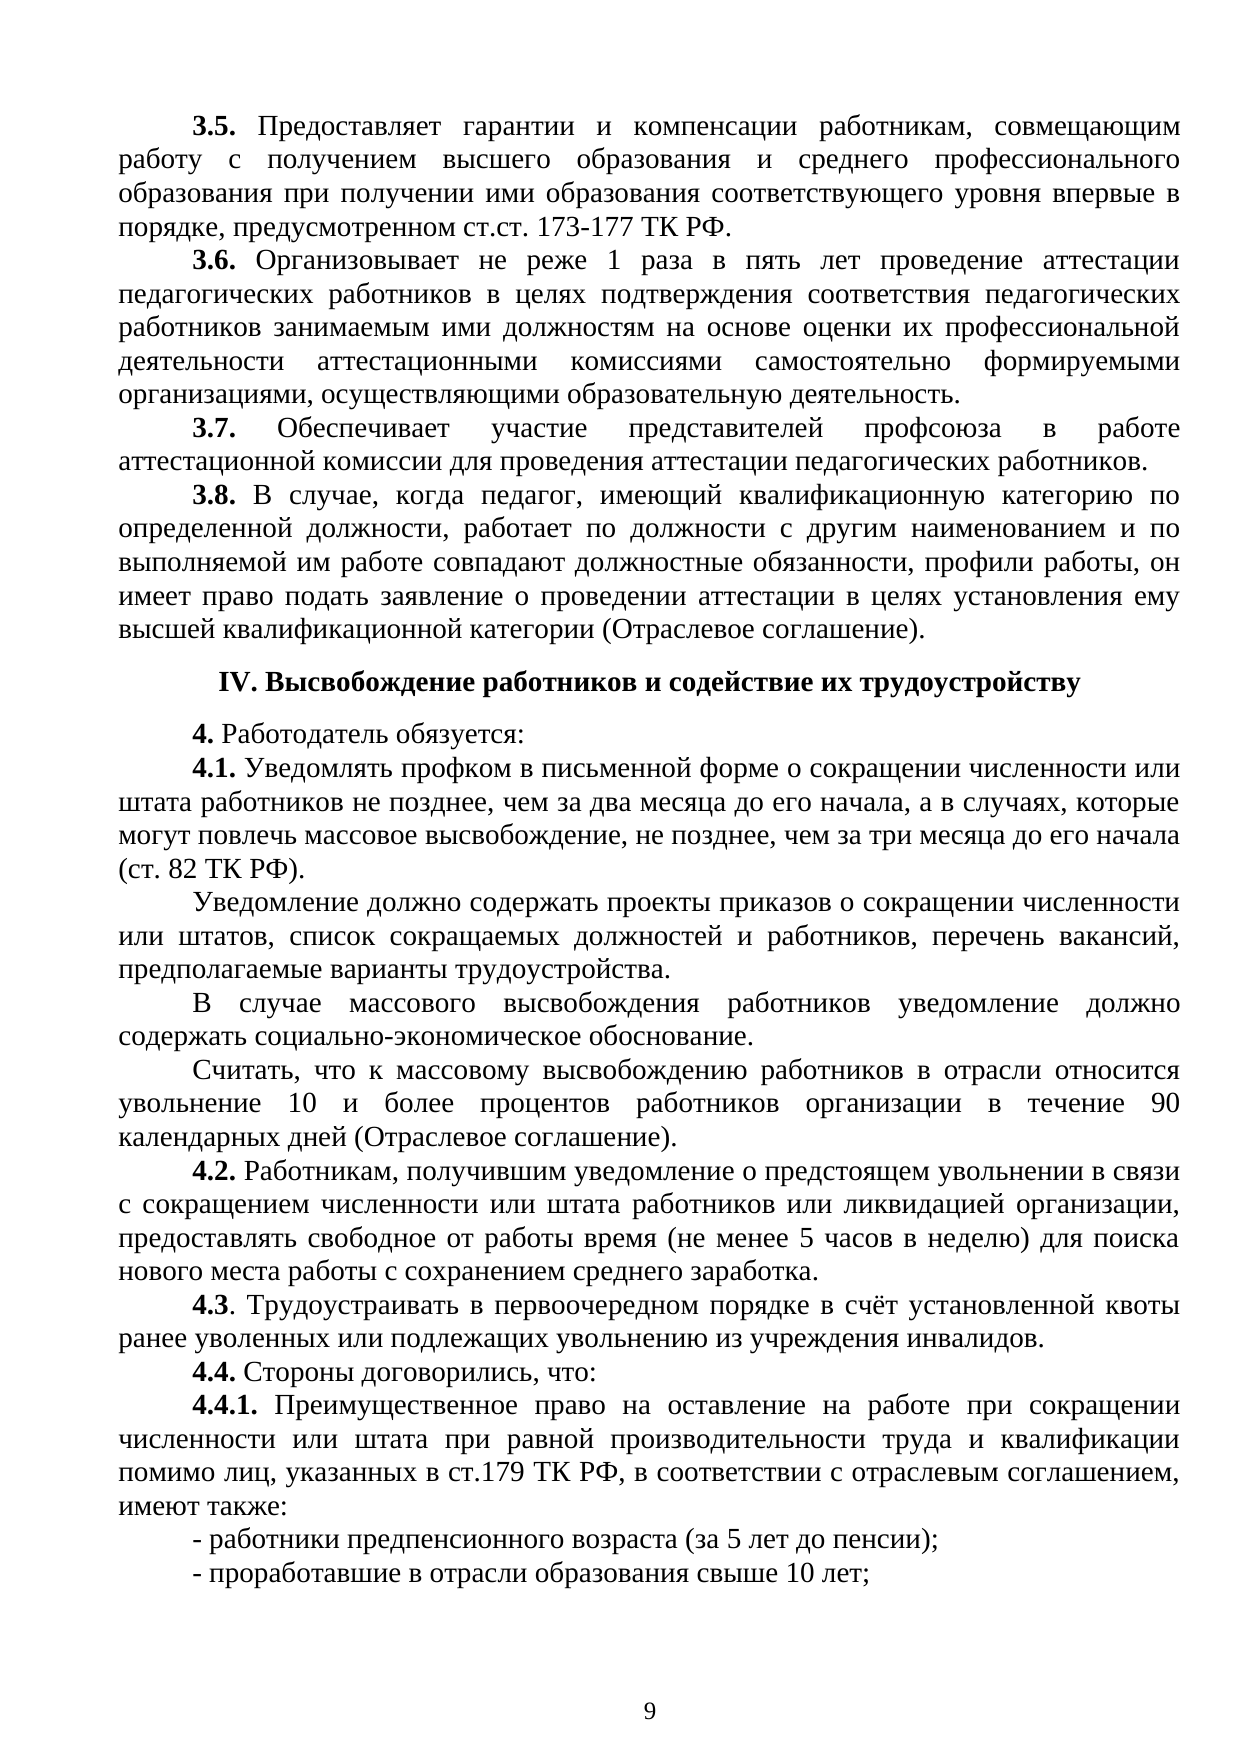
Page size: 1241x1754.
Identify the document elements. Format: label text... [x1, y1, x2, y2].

text 4.4.1. Преимущественное право на оставление на работе при сокращении численности или штата при равной производительности труда и квалификации помимо лиц, указанных в ст.179 ТК РФ, в соответствии с отраслевым соглашением, имеют также: [118, 1387, 1181, 1522]
text 4.1. Уведомлять профком в письменной форме о сокращении численности или штата работников не позднее, чем за два месяца до его начала, а в случаях, которые могут повлечь массовое высвобождение, не позднее, чем за три месяца до его начала (ст. 82 ТК РФ). [118, 750, 1181, 884]
text Считать, что к массовому высвобождению работников в отрасли относится увольнение 10 и более процентов работников организации в течение 90 календарных дней (Отраслевое соглашение). [118, 1052, 1181, 1153]
text 4.2. Работникам, получившим уведомление о предстоящем увольнении в связи с сокращением численности или штата работников или ликвидацией организации, предоставлять свободное от работы время (не менее 5 часов в неделю) для поиска нового места работы с сохранением среднего заработка. [118, 1153, 1181, 1287]
text 4.3. Трудоустраивать в первоочередном порядке в счёт установленной квоты ранее уволенных или подлежащих увольнению из учреждения инвалидов. [118, 1287, 1181, 1354]
text В случае массового высвобождения работников уведомление должно содержать социально-экономическое обоснование. [118, 985, 1181, 1052]
text Уведомление должно содержать проекты приказов о сокращении численности или штатов, список сокращаемых должностей и работников, перечень вакансий, предполагаемые варианты трудоустройства. [118, 884, 1181, 985]
text 3.7. Обеспечивает участие представителей профсоюза в работе аттестационной комиссии для проведения аттестации педагогических работников. [118, 410, 1181, 477]
text 3.6. Организовывает не реже 1 раза в пять лет проведение аттестации педагогических работников в целях подтверждения соответствия педагогических работников занимаемым ими должностям на основе оценки их профессиональной деятельности аттестационными комиссиями самостоятельно формируемыми организациями, осуществляющими образовательную деятельность. [118, 242, 1181, 410]
text - работники предпенсионного возраста (за 5 лет до пенсии); [118, 1522, 1181, 1555]
text 4.4. Стороны договорились, что: [118, 1354, 1181, 1387]
text 3.5. Предоставляет гарантии и компенсации работникам, совмещающим работу с получением высшего образования и среднего профессионального образования при получении ими образования соответствующего уровня впервые в порядке, предусмотренном ст.ст. 173-177 ТК РФ. [118, 108, 1181, 242]
text - проработавшие в отрасли образования свыше 10 лет; [118, 1555, 1181, 1589]
text 3.8. В случае, когда педагог, имеющий квалификационную категорию по определенной должности, работает по должности с другим наименованием и по выполняемой им работе совпадают должностные обязанности, профили работы, он имеет право подать заявление о проведении аттестации в целях установления ему высшей квалификационной категории (Отраслевое соглашение). [118, 477, 1181, 645]
text 4. Работодатель обязуется: [118, 717, 1181, 750]
text IV. Высвобождение работников и содействие их трудоустройству [118, 664, 1181, 697]
